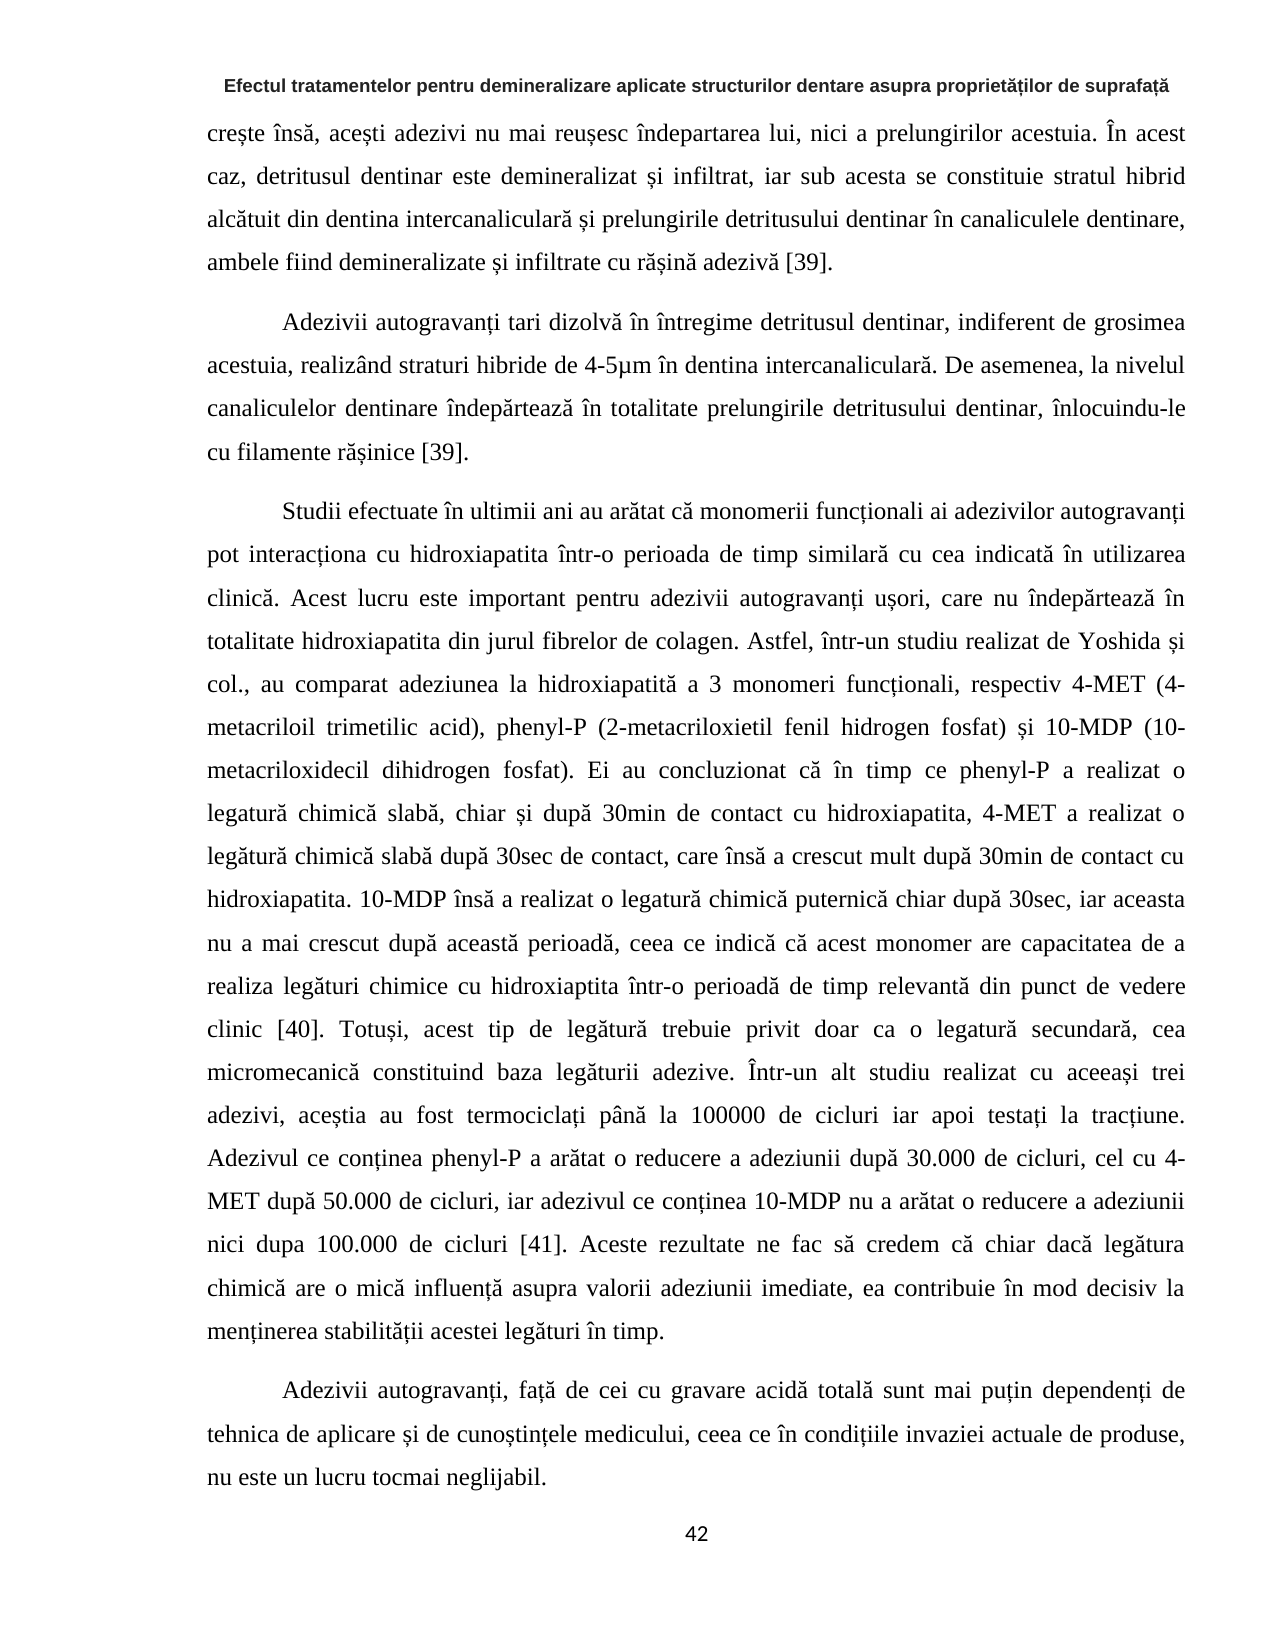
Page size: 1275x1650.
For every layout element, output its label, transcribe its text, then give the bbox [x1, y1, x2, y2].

text Studii efectuate în ultimii ani au arătat că monomerii funcționali ai adezivilor autogravanți pot interacționa cu hidroxiapatita într-o perioada de timp similară cu cea indicată în utilizarea clinică. Acest lucru este important pentru adezivii autogravanți ușori, care nu îndepărtează în totalitate hidroxiapatita din jurul fibrelor de colagen. Astfel, într-un studiu realizat de Yoshida și col., au comparat adeziunea la hidroxiapatită a 3 monomeri funcționali, respectiv 4-MET (4-metacriloil trimetilic acid), phenyl-P (2-metacriloxietil fenil hidrogen fosfat) și 10-MDP (10-metacriloxidecil dihidrogen fosfat). Ei au concluzionat că în timp ce phenyl-P a realizat o legatură chimică slabă, chiar și după 30min de contact cu hidroxiapatita, 4-MET a realizat o legătură chimică slabă după 30sec de contact, care însă a crescut mult după 30min de contact cu hidroxiapatita. 10-MDP însă a realizat o legatură chimică puternică chiar după 30sec, iar aceasta nu a mai crescut după această perioadă, ceea ce indică că acest monomer are capacitatea de a realiza legături chimice cu hidroxiaptita într-o perioadă de timp relevantă din punct de vedere clinic [40]. Totuși, acest tip de legătură trebuie privit doar ca o legatură secundară, cea micromecanică constituind baza legăturii adezive. Într-un alt studiu realizat cu aceeași trei adezivi, aceștia au fost termociclați până la 100000 de cicluri iar apoi testați la tracțiune. Adezivul ce conținea phenyl-P a arătat o reducere a adeziunii după 30.000 de cicluri, cel cu 4-MET după 50.000 de cicluri, iar adezivul ce conținea 10-MDP nu a arătat o reducere a adeziunii nici dupa 100.000 de cicluri [41]. Aceste rezultate ne fac să credem că chiar dacă legătura chimică are o mică influență asupra valorii adeziunii imediate, ea contribuie în mod decisiv la menținerea stabilității acestei legături în timp. [207, 496, 1186, 1344]
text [207, 118, 1186, 276]
text Adezivii autogravanți, față de cei cu gravare acidă totală sunt mai puțin dependenți de tehnica de aplicare și de cunoștințele medicului, ceea ce în condițiile invaziei actuale de produse, nu este un lucru tocmai neglijabil. [207, 1376, 1186, 1491]
text Adezivii autogravanți tari dizolvă în întregime detritusul dentinar, indiferent de grosimea acestuia, realizând straturi hibride de 4-5µm în dentina intercanaliculară. De asemenea, la nivelul canaliculelor dentinare îndepărtează în totalitate prelungirile detritusului dentinar, înlocuindu-le cu filamente rășinice [39]. [207, 307, 1186, 465]
